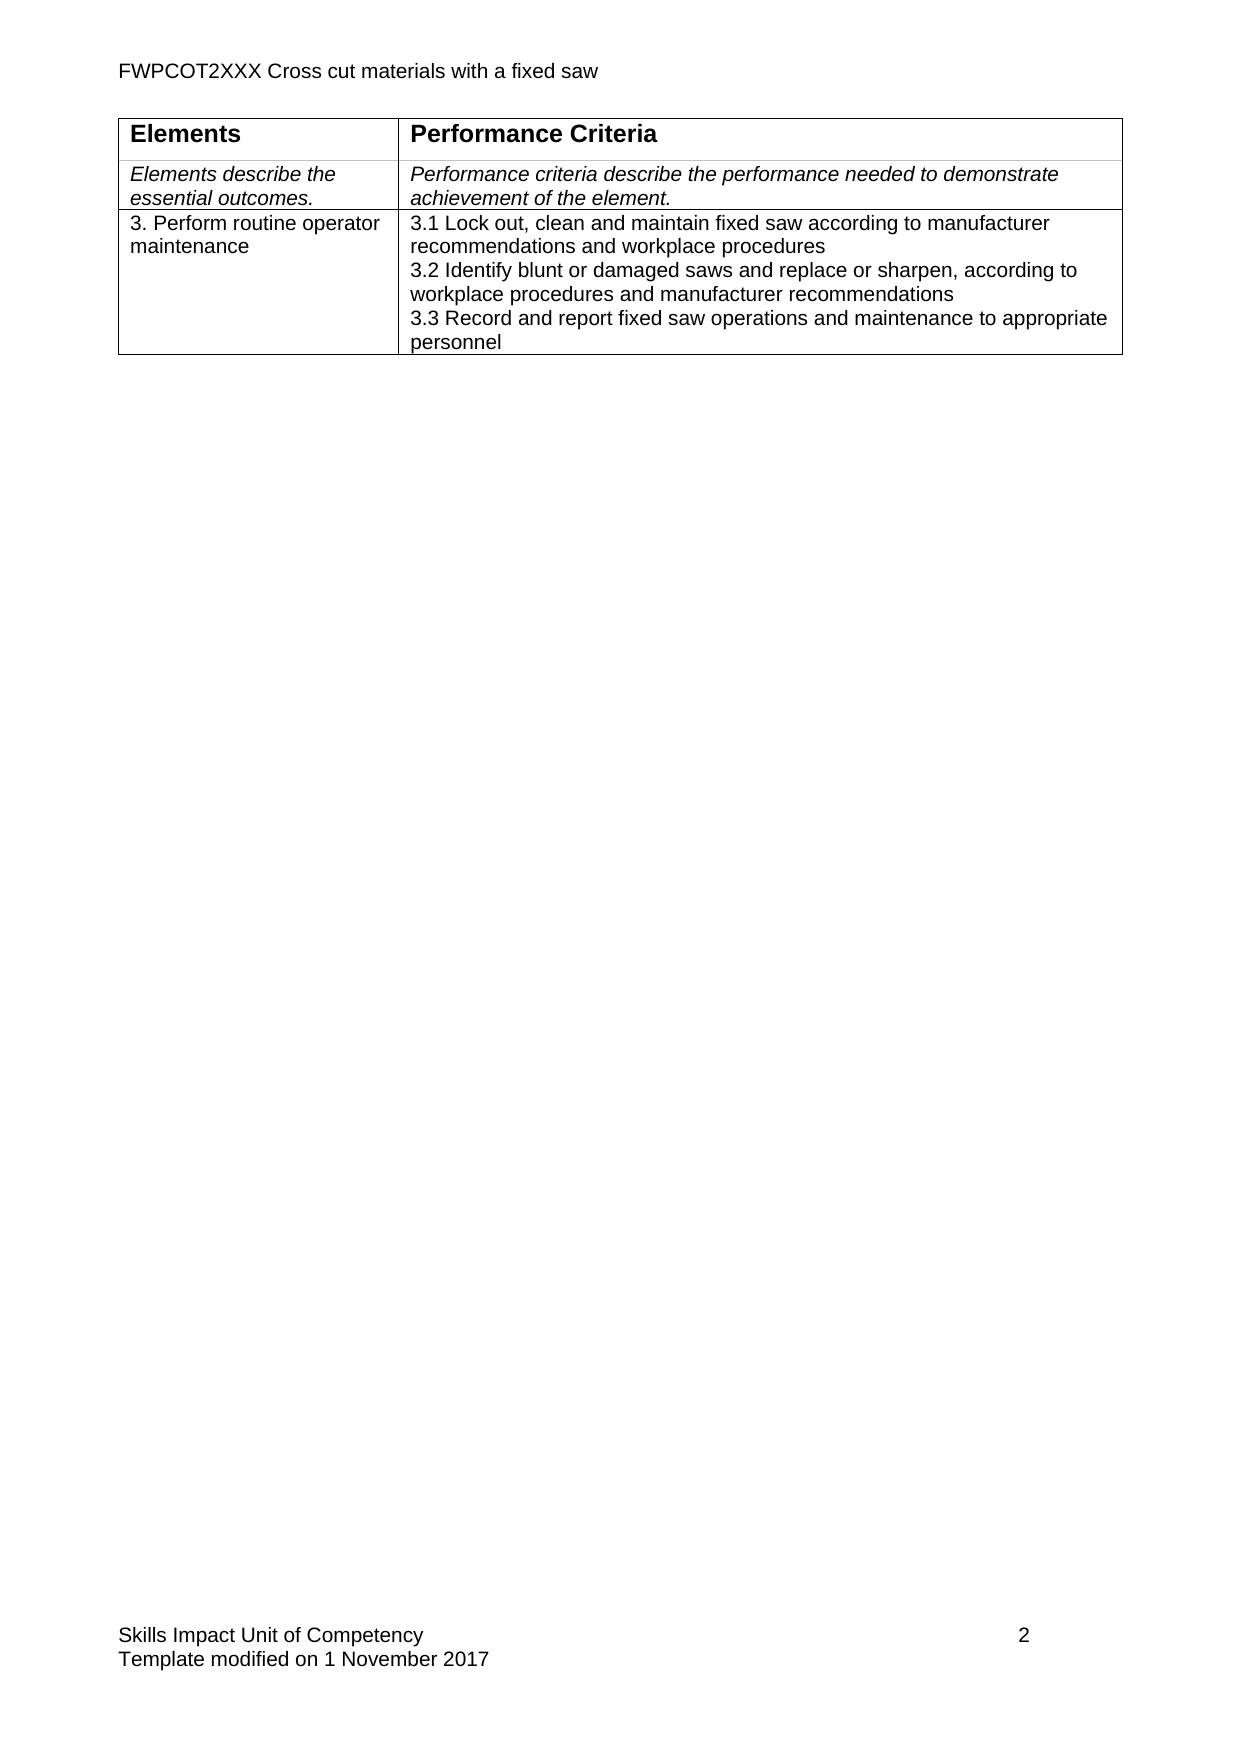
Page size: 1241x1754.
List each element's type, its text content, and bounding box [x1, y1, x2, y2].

table_cell 3. Perform routine operator maintenance [119, 210, 398, 354]
table_cell Elements describe the essential outcomes. [119, 161, 398, 209]
table_cell Performance criteria describe the performance needed to demonstrate achievement of the element. [399, 161, 1122, 209]
table_header Performance Criteria [399, 119, 1122, 160]
table_header Elements [119, 119, 398, 160]
table_cell 3.1 Lock out, clean and maintain fixed saw according to manufacturer recommendations and workplace procedures 3.2 Identify blunt or damaged saws and replace or sharpen, according to workplace procedures and manufacturer recommendations 3.3 Record and report fixed saw operations and maintenance to appropriate personnel [399, 210, 1122, 354]
